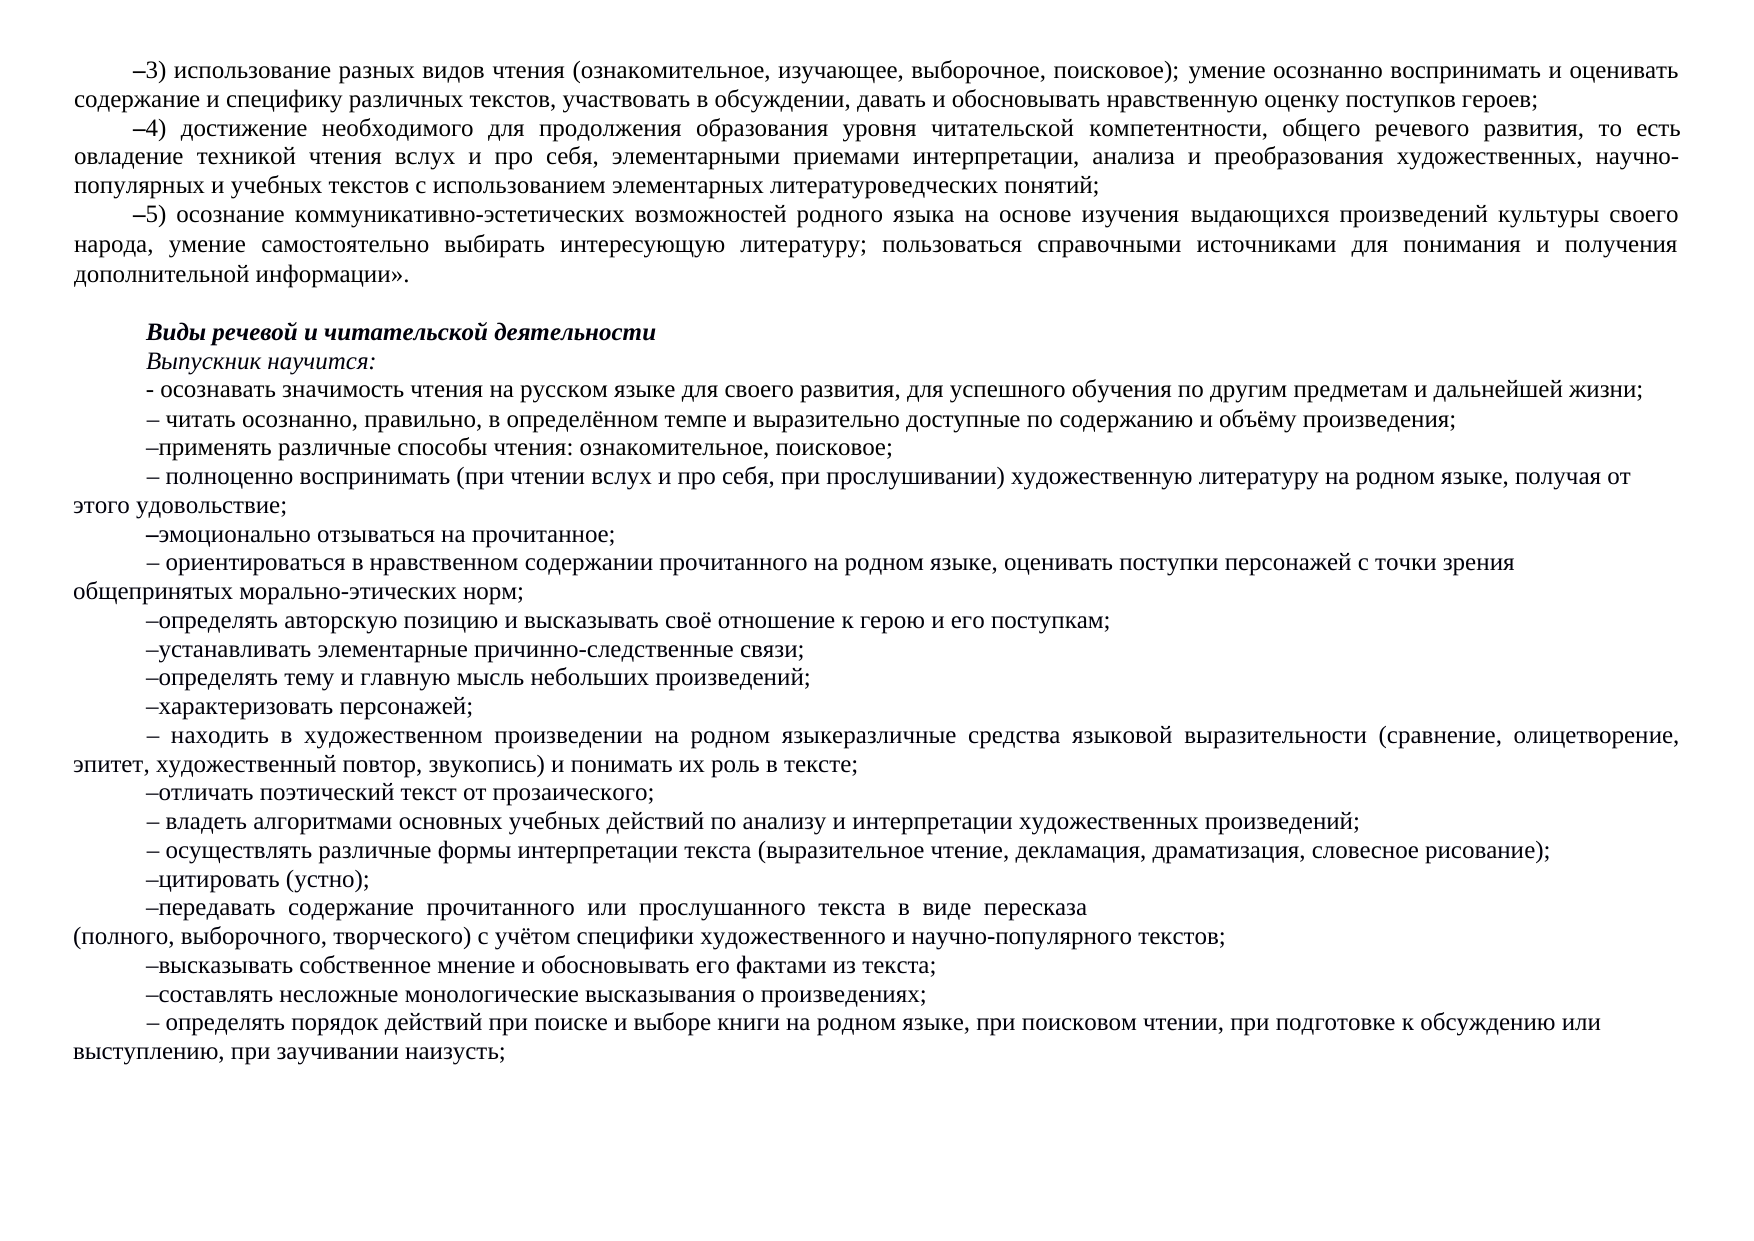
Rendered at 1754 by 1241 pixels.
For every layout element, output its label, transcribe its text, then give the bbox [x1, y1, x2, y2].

text –определять авторскую позицию и высказывать своё отношение к герою и его поступкам; [146, 605, 1681, 634]
text –эмоционально отзываться на прочитанное; [146, 519, 1681, 547]
text –3) использование разных видов чтения (ознакомительное, изучающее, выборочное, поисковое); умение осознанно воспринимать и оценивать содержание и специфику различных текстов, участвовать в обсуждении, давать и обосновывать нравственную оценку поступков героев; [74, 55, 1679, 113]
text – ориентироваться в нравственном содержании прочитанного на родном языке, оценивать поступки персонажей с точки зрения общепринятых морально-этических норм; [73, 547, 1681, 605]
text (полного, выборочного, творческого) с учётом специфики художественного и научно-популярного текстов; [73, 921, 1677, 950]
text –применять различные способы чтения: ознакомительное, поисковое; [146, 432, 1681, 461]
text –устанавливать элементарные причинно-следственные связи; [146, 634, 1681, 662]
text –отличать поэтический текст от прозаического; [146, 777, 1681, 806]
text –характеризовать персонажей; [146, 691, 1681, 720]
text –составлять несложные монологические высказывания о произведениях; [146, 979, 1681, 1007]
text –5) осознание коммуникативно-эстетических возможностей родного языка на основе изучения выдающихся произведений культуры своего народа, умение самостоятельно выбирать интересующую литературу; пользоваться справочными источниками для понимания и получения дополнительной информации». [74, 199, 1679, 287]
text - осознавать значимость чтения на русском языке для своего развития, для успешного обучения по другим предметам и дальнейшей жизни; [146, 375, 1679, 403]
text –цитировать (устно); [146, 864, 1681, 892]
text – находить в художественном произведении на родном языкеразличные средства языковой выразительности (сравнение, олицетворение, эпитет, художественный повтор, звукопись) и понимать их роль в тексте; [73, 720, 1681, 777]
text – читать осознанно, правильно, в определённом темпе и выразительно доступные по содержанию и объёму произведения; [73, 404, 1681, 432]
text Виды речевой и читательской деятельности [146, 317, 1681, 346]
text Выпускник научится: [146, 346, 1681, 375]
text –высказывать собственное мнение и обосновывать его фактами из текста; [146, 950, 1681, 979]
text – владеть алгоритмами основных учебных действий по анализу и интерпретации художественных произведений; [73, 806, 1677, 835]
text –передавать содержание прочитанного или прослушанного текста в виде пересказа [146, 892, 1681, 921]
text – полноценно воспринимать (при чтении вслух и про себя, при прослушивании) художественную литературу на родном языке, получая от этого удовольствие; [73, 461, 1679, 519]
text –4) достижение необходимого для продолжения образования уровня читательской компетентности, общего речевого развития, то есть овладение техникой чтения вслух и про себя, элементарными приемами интерпретации, анализа и преобразования художественных, научно-популярных и учебных текстов с использованием элементарных литературоведческих понятий; [74, 113, 1681, 199]
text – определять порядок действий при поиске и выборе книги на родном языке, при поисковом чтении, при подготовке к обсуждению или выступлению, при заучивании наизусть; [73, 1007, 1681, 1065]
text – осуществлять различные формы интерпретации текста (выразительное чтение, декламация, драматизация, словесное рисование); [73, 835, 1679, 864]
text –определять тему и главную мысль небольших произведений; [146, 662, 1681, 691]
